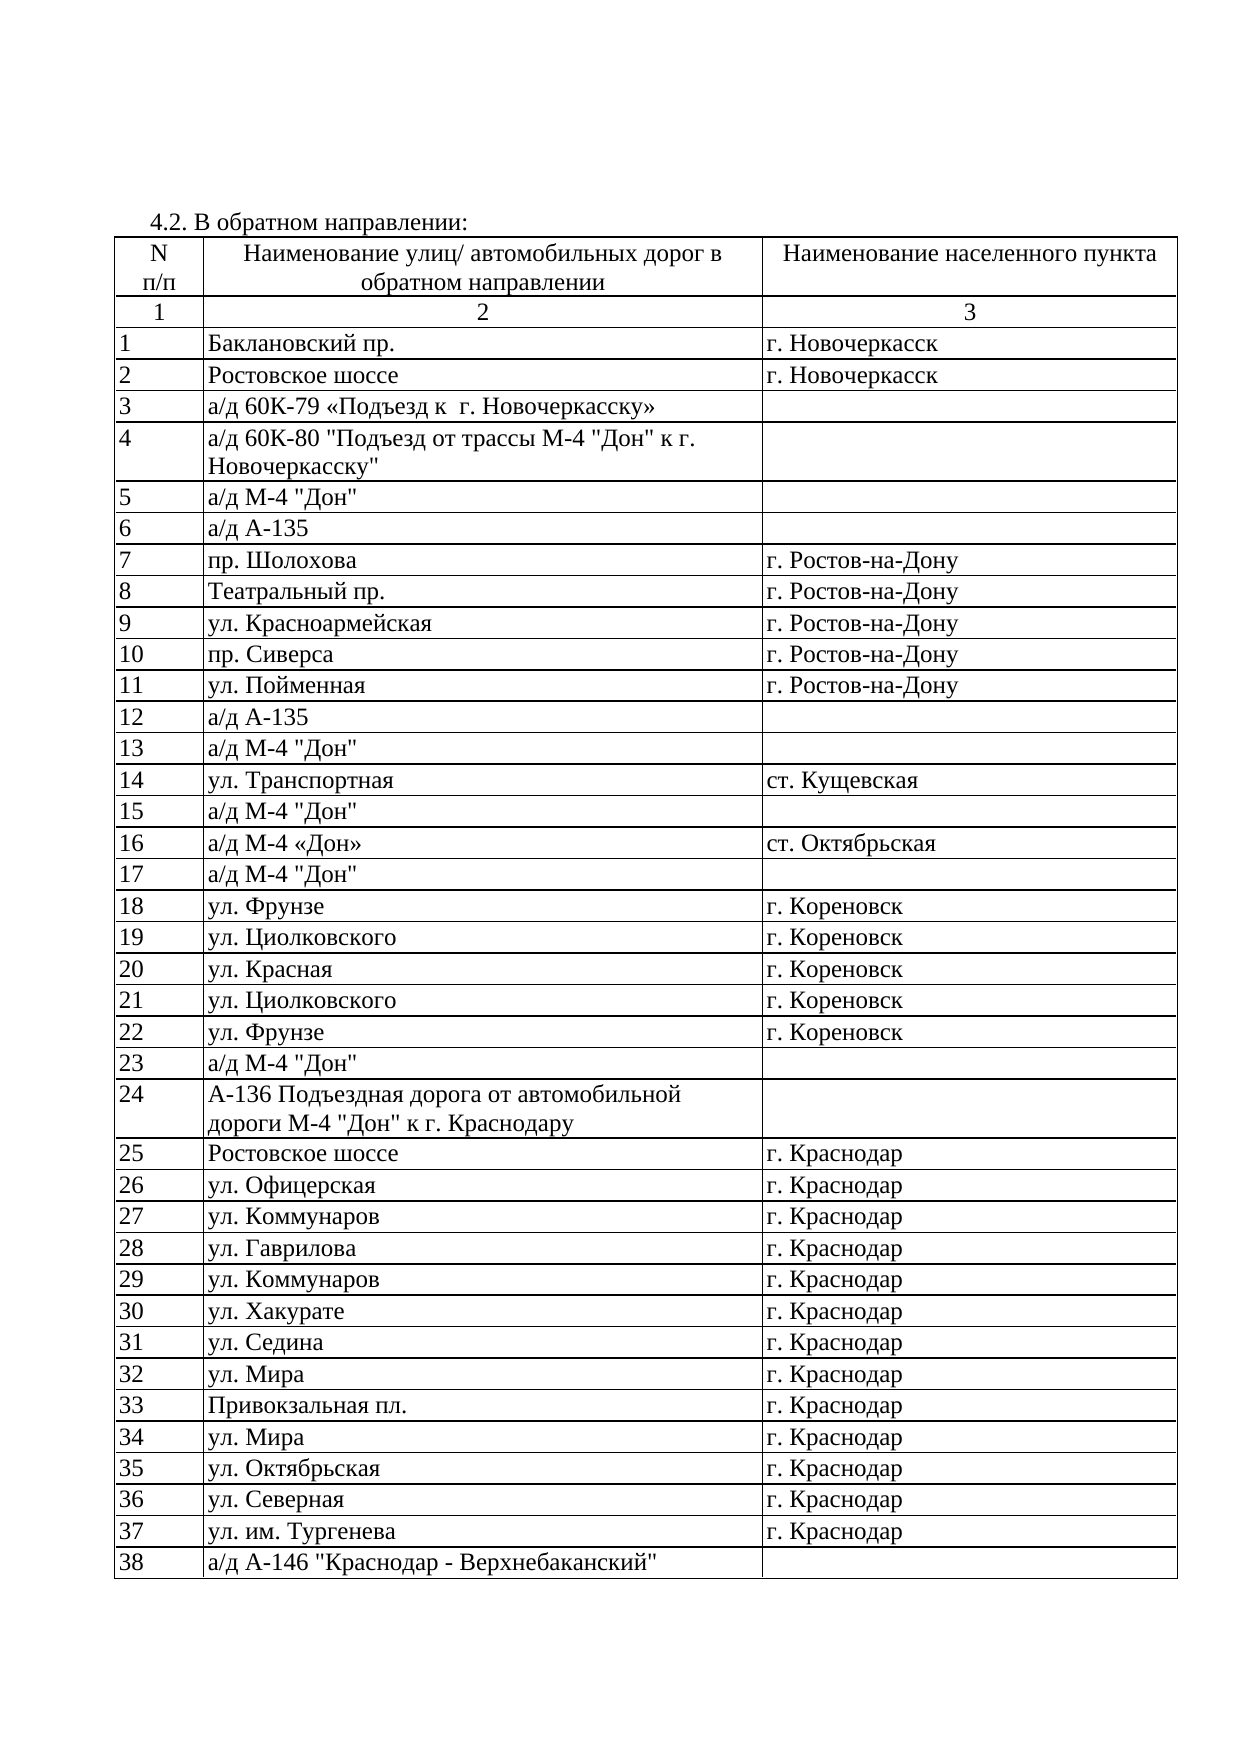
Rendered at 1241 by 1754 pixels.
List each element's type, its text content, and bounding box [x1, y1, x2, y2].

table_cell 1 [115, 296, 203, 327]
table_cell г. Ростов-на-Дону [763, 575, 1177, 606]
table_cell ул. Хакурате [204, 1296, 762, 1326]
table_cell 36 [115, 1484, 203, 1514]
table_cell Ростовское шоссе [204, 360, 762, 390]
table_cell ул. Фрунзе [204, 1017, 762, 1046]
table_cell г. Краснодар [763, 1169, 1177, 1200]
table_cell [763, 700, 1177, 732]
table_cell [763, 732, 1177, 763]
table_cell г. Ростов-на-Дону [763, 543, 1177, 574]
table_cell 4 [115, 422, 203, 480]
table_cell ул. Гаврилова [204, 1233, 762, 1263]
table_cell пр. Шолохова [204, 545, 762, 574]
table_cell ул. Коммунаров [204, 1202, 762, 1231]
table_cell 17 [115, 859, 203, 889]
table_cell [763, 421, 1177, 480]
table_cell а/д А-146 "Краснодар - Верхнебаканский" [204, 1548, 762, 1577]
table_cell а/д М-4 "Дон" [204, 482, 762, 512]
table_cell г. Краснодар [763, 1483, 1177, 1514]
table_cell 3 [763, 295, 1177, 327]
table_cell 22 [115, 1016, 203, 1046]
table_cell [763, 1546, 1177, 1577]
table_cell [763, 795, 1177, 826]
table_cell 35 [115, 1453, 203, 1483]
table_header Наименование населенного пункта [763, 238, 1177, 295]
table_cell а/д А-135 [204, 702, 762, 732]
table_cell 37 [115, 1516, 203, 1546]
table_cell 18 [115, 890, 203, 921]
table_cell А-136 Подъездная дорога от автомобильной дороги М-4 "Дон" к г. Краснодару [204, 1080, 762, 1137]
table_cell 24 [115, 1079, 203, 1137]
table_cell а/д М-4 "Дон" [204, 796, 762, 826]
table_cell г. Краснодар [763, 1294, 1177, 1326]
table_cell а/д 60К-80 "Подъезд от трассы М-4 "Дон" к г. Новочеркасску" [204, 423, 762, 480]
table_cell ул. Октябрьская [204, 1453, 762, 1483]
table_cell ул. Коммунаров [204, 1265, 762, 1294]
table_cell 2 [204, 297, 762, 327]
table_cell 21 [115, 985, 203, 1015]
table_cell г. Краснодар [763, 1357, 1177, 1389]
table_cell г. Кореновск [763, 1015, 1177, 1046]
table_cell 10 [115, 639, 203, 669]
table_cell 7 [115, 544, 203, 574]
table_cell 12 [115, 701, 203, 732]
table_cell а/д 60К-79 «Подъезд к г. Новочеркасску» [204, 391, 762, 421]
table_cell г. Ростов-на-Дону [763, 638, 1177, 669]
table_cell г. Краснодар [763, 1452, 1177, 1483]
table_cell г. Краснодар [763, 1137, 1177, 1168]
table_cell 19 [115, 922, 203, 952]
table_cell 3 [115, 391, 203, 421]
table_cell г. Кореновск [763, 921, 1177, 952]
table_cell г. Ростов-на-Дону [763, 606, 1177, 637]
table_cell г. Краснодар [763, 1263, 1177, 1294]
table_cell 28 [115, 1233, 203, 1263]
table_cell [763, 390, 1177, 421]
table_cell ул. Транспортная [204, 765, 762, 795]
table_cell а/д А-135 [204, 513, 762, 543]
table_cell 14 [115, 764, 203, 795]
table_cell Баклановский пр. [204, 328, 762, 358]
table_cell г. Кореновск [763, 952, 1177, 983]
table_header Наименование улиц/ автомобильных дорог в обратном направлении [204, 238, 762, 295]
table_cell 29 [115, 1264, 203, 1294]
table_cell г. Краснодар [763, 1231, 1177, 1263]
table_cell г. Краснодар [763, 1200, 1177, 1231]
table_cell 13 [115, 733, 203, 763]
table_cell Ростовское шоссе [204, 1139, 762, 1168]
table_cell 1 [115, 328, 203, 358]
text 4.2. В обратном направлении: [150, 207, 1090, 236]
table_cell 16 [115, 827, 203, 858]
table_cell г. Кореновск [763, 889, 1177, 921]
table_cell 5 [115, 481, 203, 512]
table_cell ул. им. Тургенева [204, 1516, 762, 1546]
table_cell 9 [115, 607, 203, 637]
table_cell 30 [115, 1295, 203, 1326]
table_cell ул. Офицерская [204, 1170, 762, 1200]
table_cell 25 [115, 1138, 203, 1168]
table_cell г. Новочеркасск [763, 327, 1177, 358]
table_cell г. Ростов-на-Дону [763, 669, 1177, 700]
table_cell ул. Мира [204, 1422, 762, 1452]
table_cell ул. Фрунзе [204, 891, 762, 921]
table_cell 8 [115, 576, 203, 606]
table_cell г. Краснодар [763, 1420, 1177, 1452]
table_cell ул. Циолковского [204, 922, 762, 952]
table_cell [763, 512, 1177, 543]
table_cell ст. Кущевская [763, 763, 1177, 795]
table_header N п/п [115, 238, 203, 295]
table_cell 38 [115, 1547, 203, 1577]
table_cell ул. Красноармейская [204, 608, 762, 637]
table_cell 20 [115, 953, 203, 983]
table_cell [763, 1078, 1177, 1137]
table_cell г. Кореновск [763, 984, 1177, 1015]
table_cell пр. Сиверса [204, 639, 762, 669]
table_cell 2 [115, 359, 203, 390]
table_cell ул. Седина [204, 1327, 762, 1357]
table_cell г. Краснодар [763, 1515, 1177, 1546]
table_cell 27 [115, 1201, 203, 1231]
table_cell г. Новочеркасск [763, 358, 1177, 390]
table_cell ул. Северная [204, 1485, 762, 1514]
table_cell а/д М-4 "Дон" [204, 733, 762, 763]
table_cell 15 [115, 796, 203, 826]
table_cell ул. Пойменная [204, 671, 762, 700]
table_cell 6 [115, 513, 203, 543]
table_cell [763, 1046, 1177, 1078]
table_cell г. Краснодар [763, 1389, 1177, 1420]
table_cell [763, 480, 1177, 512]
table_cell а/д М-4 "Дон" [204, 1048, 762, 1078]
table_cell 33 [115, 1390, 203, 1420]
table_cell 32 [115, 1358, 203, 1389]
table_cell ул. Мира [204, 1359, 762, 1389]
table_cell ул. Красная [204, 954, 762, 983]
table_cell 31 [115, 1327, 203, 1357]
table_cell 34 [115, 1421, 203, 1452]
table_cell 26 [115, 1170, 203, 1200]
table_cell Театральный пр. [204, 576, 762, 606]
table_cell [763, 858, 1177, 889]
table_cell Привокзальная пл. [204, 1390, 762, 1420]
table_cell а/д М-4 "Дон" [204, 859, 762, 889]
table_cell а/д М-4 «Дон» [204, 828, 762, 858]
table_cell ул. Циолковского [204, 985, 762, 1015]
table_cell 11 [115, 670, 203, 700]
table_cell г. Краснодар [763, 1326, 1177, 1357]
table_cell 23 [115, 1048, 203, 1078]
table_cell ст. Октябрьская [763, 826, 1177, 858]
